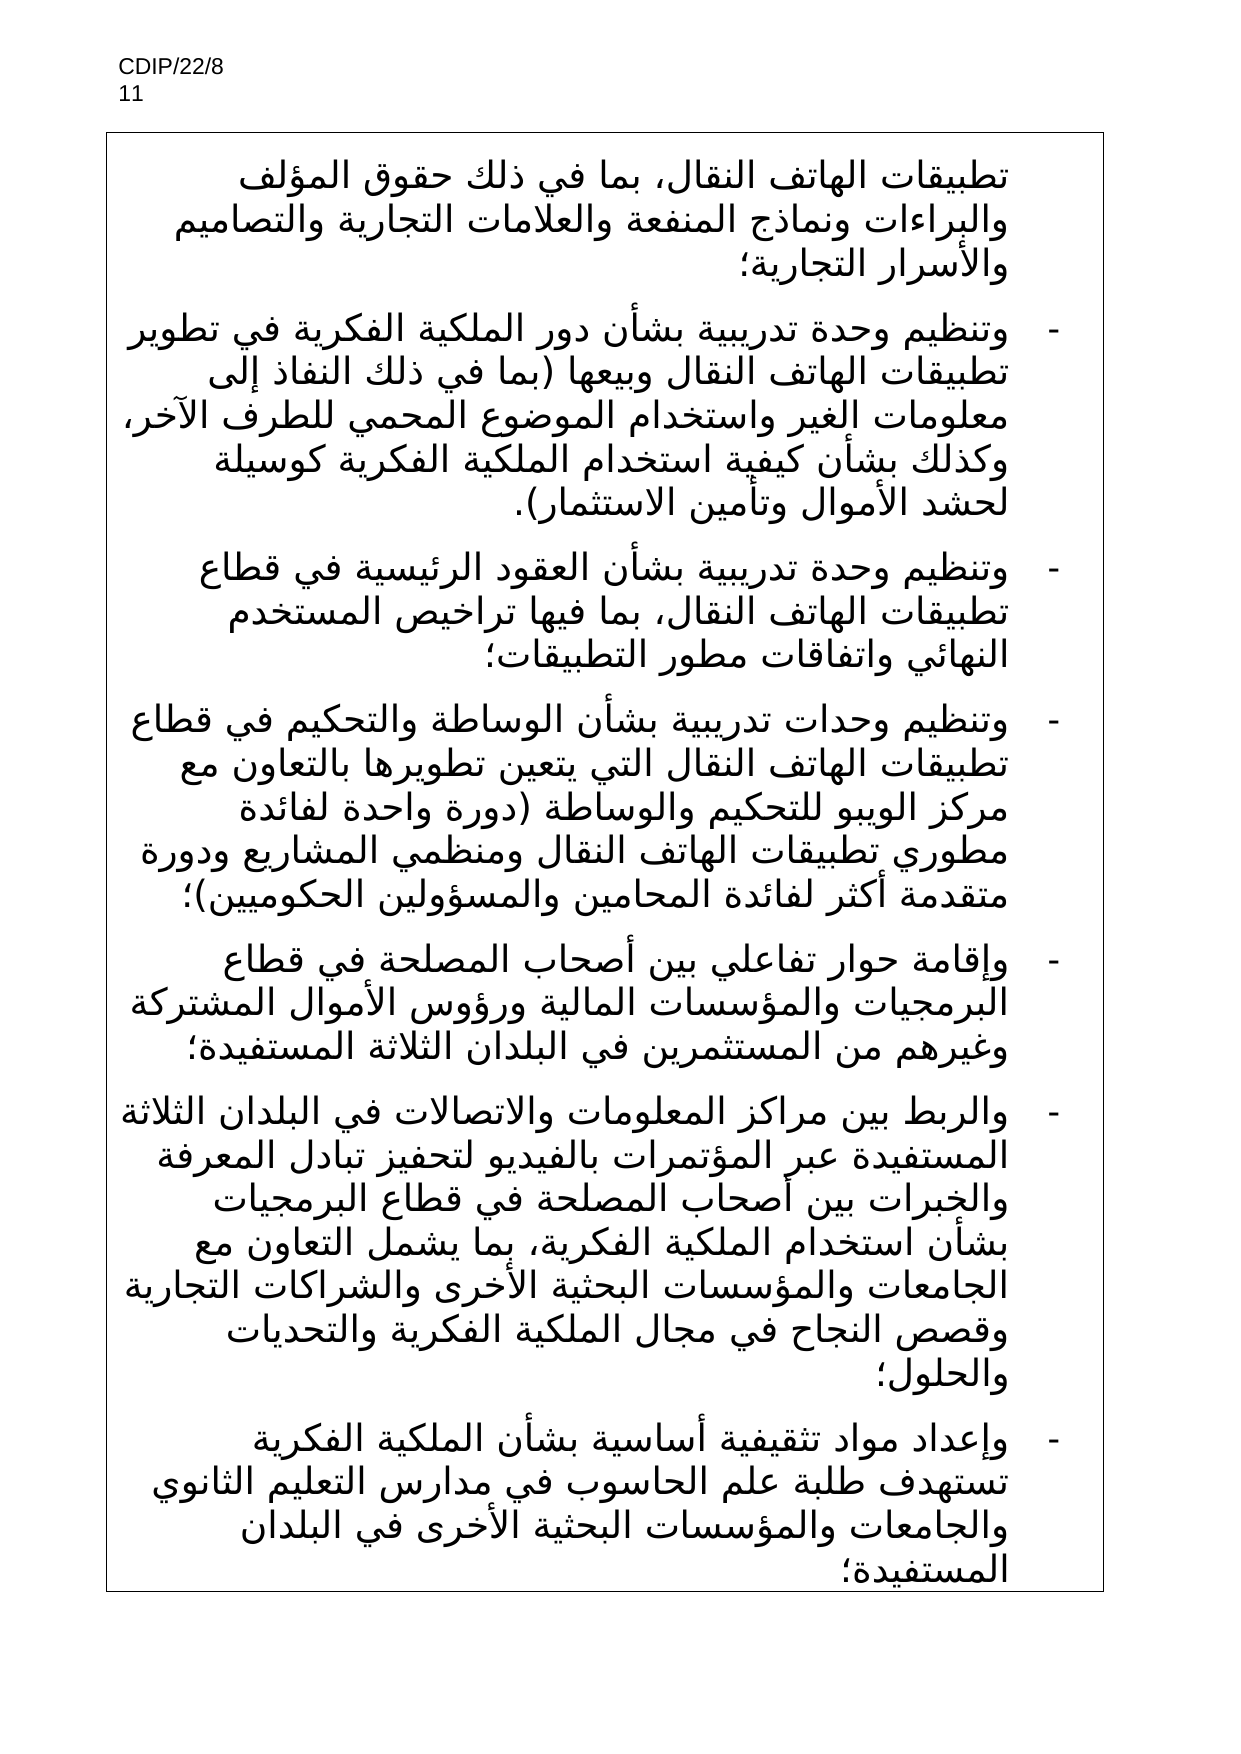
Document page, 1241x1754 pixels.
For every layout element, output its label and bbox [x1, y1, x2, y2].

table_cell [107, 133, 1103, 1591]
